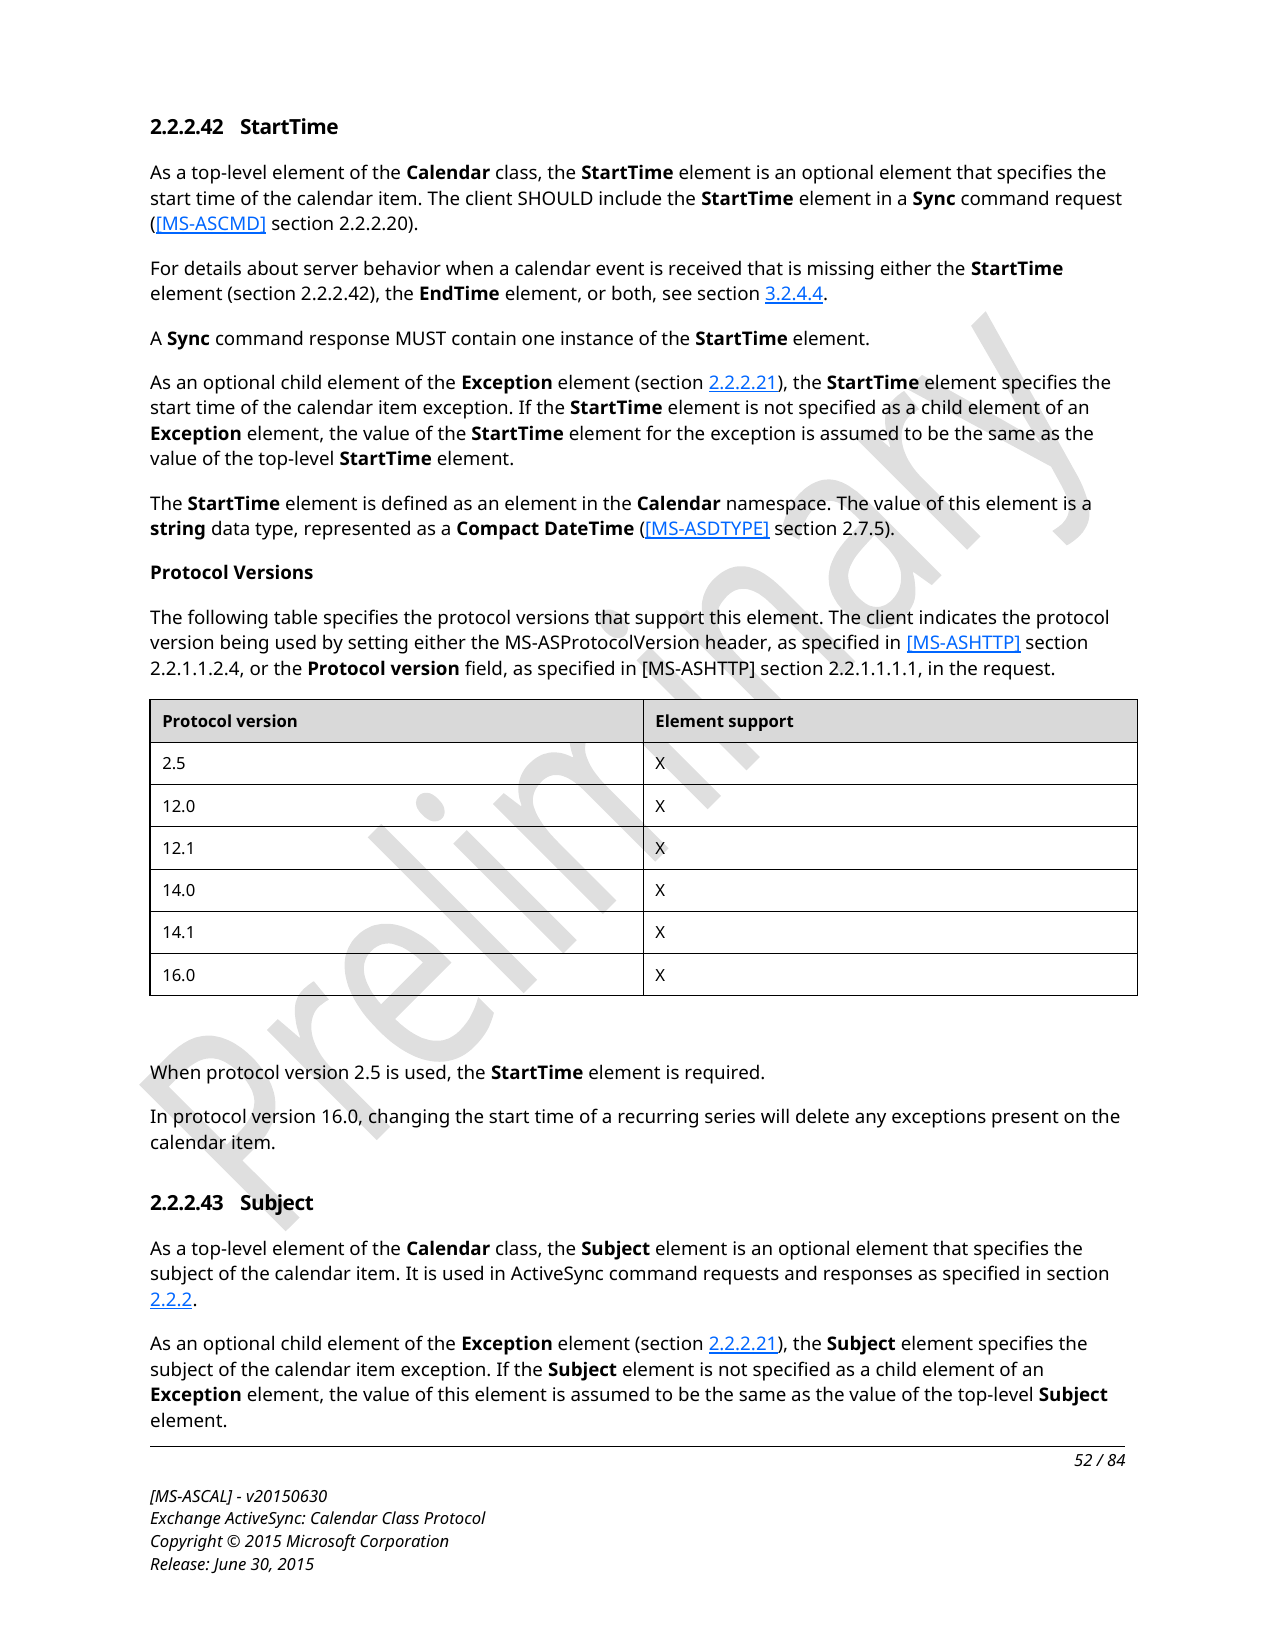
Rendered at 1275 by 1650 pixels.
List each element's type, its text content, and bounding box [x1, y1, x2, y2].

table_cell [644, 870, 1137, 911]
text A Sync command response MUST contain one instance of the StartTime element. [150, 325, 1125, 350]
text As a top-level element of the Calendar class, the Subject element is an optional element that specifies the subject of the calendar item. It is used in ActiveSync command requests and responses as specified in section 2.2.2. [150, 1235, 1125, 1312]
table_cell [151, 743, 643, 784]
text As a top-level element of the Calendar class, the StartTime element is an optional element that specifies the start time of the calendar item. The client SHOULD include the StartTime element in a Sync command request ([MS-ASCMD] section 2.2.2.20). [150, 160, 1125, 236]
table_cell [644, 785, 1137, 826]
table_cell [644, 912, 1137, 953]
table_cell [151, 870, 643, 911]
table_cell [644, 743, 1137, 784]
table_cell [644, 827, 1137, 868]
subtitle StartTime [150, 112, 1125, 141]
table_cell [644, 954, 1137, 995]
text As an optional child element of the Exception element (section 2.2.2.21), the StartTime element specifies the start time of the calendar item exception. If the StartTime element is not specified as a child element of an Exception element, the value of the StartTime element for the exception is assumed to be the same as the value of the top-level StartTime element. [150, 369, 1125, 471]
text The StartTime element is defined as an element in the Calendar namespace. The value of this element is a string data type, represented as a Compact DateTime ([MS-ASDTYPE] section 2.7.5). [150, 490, 1125, 541]
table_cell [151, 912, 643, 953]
text In protocol version 16.0, changing the start time of a recurring series will delete any exceptions present on the calendar item. [150, 1104, 1125, 1155]
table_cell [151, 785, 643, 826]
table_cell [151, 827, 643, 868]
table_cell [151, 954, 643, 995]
subtitle Subject [150, 1188, 1125, 1216]
text As an optional child element of the Exception element (section 2.2.2.21), the Subject element specifies the subject of the calendar item exception. If the Subject element is not specified as a child element of an Exception element, the value of this element is assumed to be the same as the value of the top-level Subject element. [150, 1331, 1125, 1433]
text Protocol Versions [150, 560, 1125, 585]
text For details about server behavior when a calendar event is received that is missing either the StartTime element (section 2.2.2.42), the EndTime element, or both, see section 3.2.4.4. [150, 255, 1125, 306]
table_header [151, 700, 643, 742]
text When protocol version 2.5 is used, the StartTime element is required. [150, 1059, 1125, 1085]
text The following table specifies the protocol versions that support this element. The client indicates the protocol version being used by setting either the MS-ASProtocolVersion header, as specified in [MS-ASHTTP] section 2.2.1.1.2.4, or the Protocol version field, as specified in [MS-ASHTTP] section 2.2.1.1.1.1, in the request. [150, 604, 1125, 681]
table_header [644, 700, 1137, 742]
